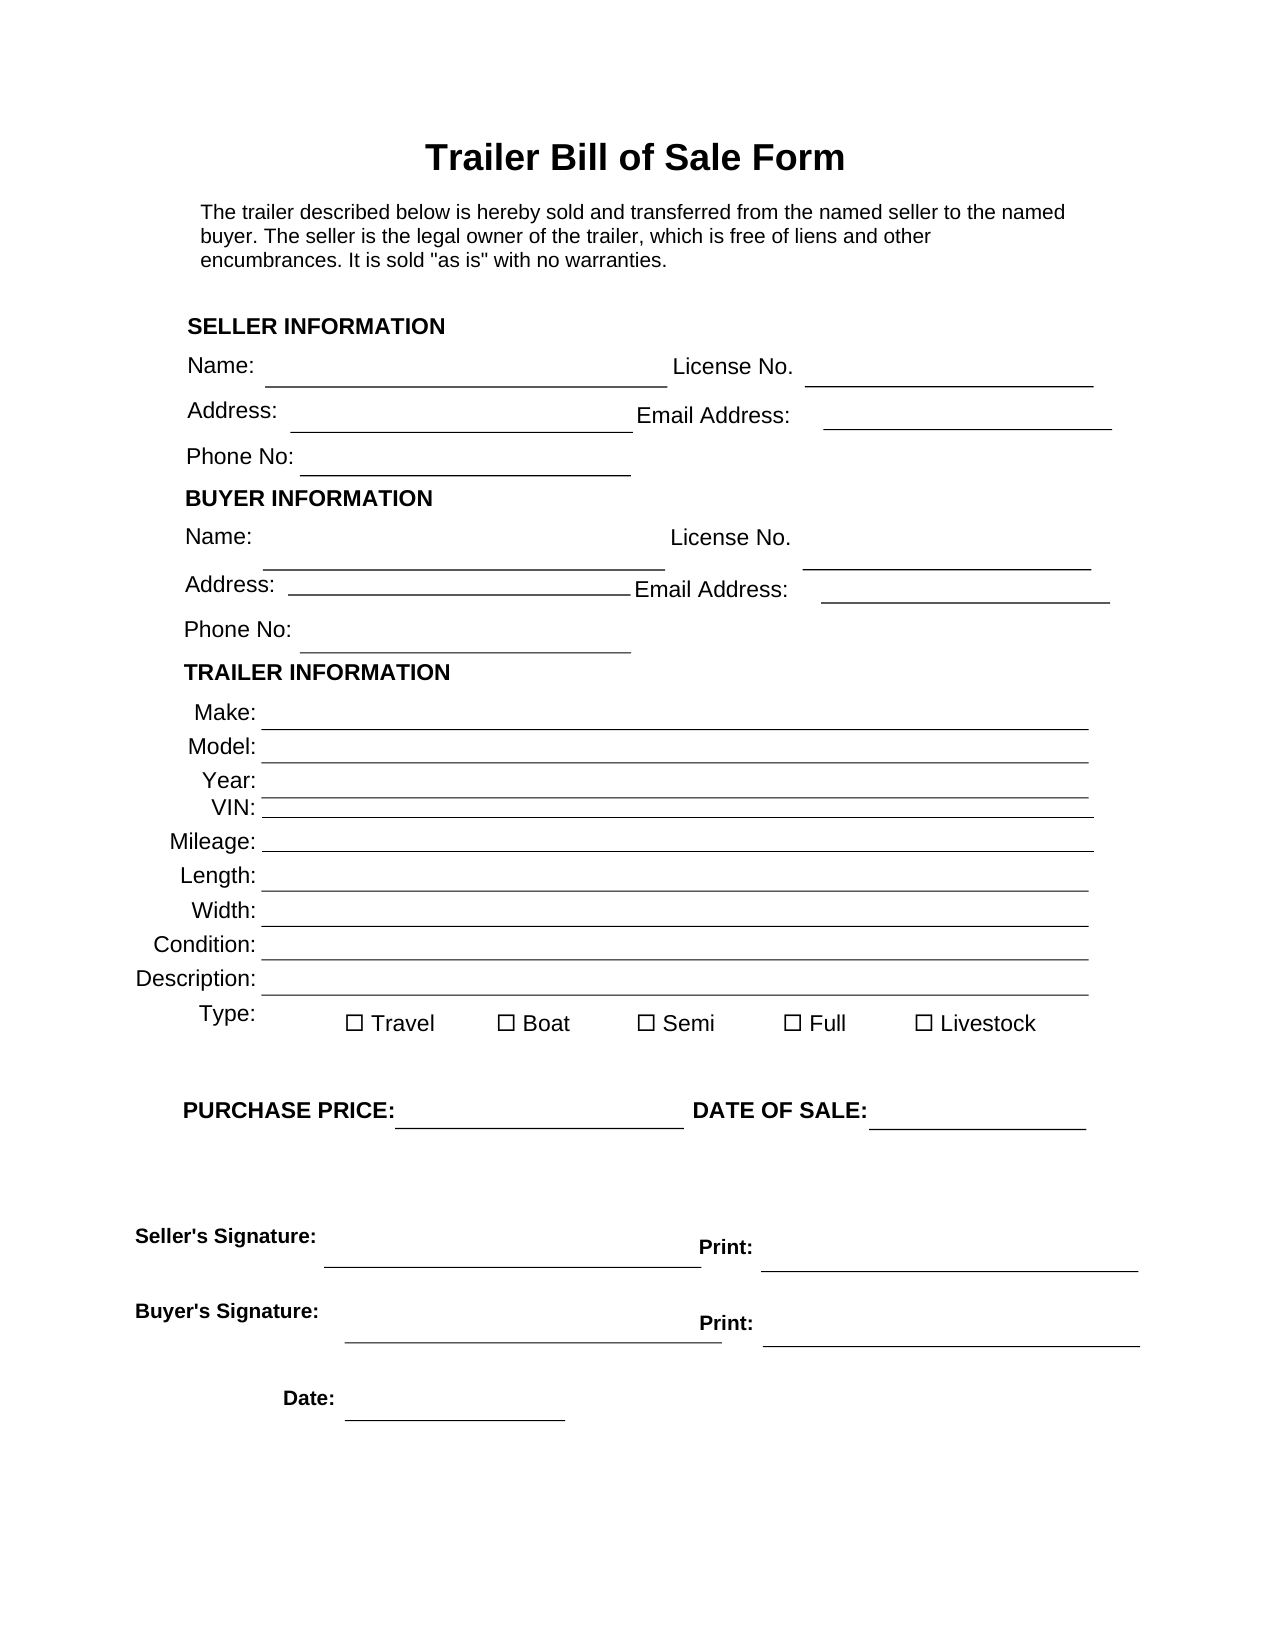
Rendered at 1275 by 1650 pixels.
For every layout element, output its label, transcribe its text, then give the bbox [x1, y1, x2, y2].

subtitle PURCHASE PRICE: DATE OF SALE: [183, 1097, 1104, 1123]
text Type: [198, 1000, 260, 1026]
subtitle Print: [699, 1235, 1104, 1259]
text Name: License No. [185, 523, 1104, 550]
text Name: License No. [187, 352, 1104, 379]
subtitle BUYER INFORMATION [185, 484, 437, 511]
text Mileage: [169, 828, 1104, 854]
text VIN: [211, 794, 1104, 820]
subtitle TRAILER INFORMATION [183, 659, 455, 686]
subtitle Seller's Signature: [135, 1223, 323, 1247]
subtitle Date: [283, 1386, 1104, 1410]
text Travel Boat Semi Full Livestock [344, 1010, 1104, 1037]
text Address: [185, 560, 455, 597]
subtitle SELLER INFORMATION [187, 313, 1104, 339]
text Email Address: [636, 402, 1104, 429]
text Email Address: [634, 565, 1104, 602]
text Buyer's Signature: [135, 1299, 323, 1323]
text Length: Width: Condition: Description: [135, 862, 256, 991]
title Trailer Bill of Sale Form [423, 135, 848, 178]
text Phone No: [186, 443, 437, 469]
text Address: [187, 397, 437, 424]
text Phone No: [183, 616, 455, 642]
text The trailer described below is hereby sold and transferred from the named seller to the named buyer. The seller is the legal owner of the trailer, which is free of liens and other encumbrances. It is sold "as is" with no warranties. [200, 200, 1068, 272]
text Print: [699, 1311, 1104, 1335]
text Make: Model: Year: [187, 699, 256, 793]
